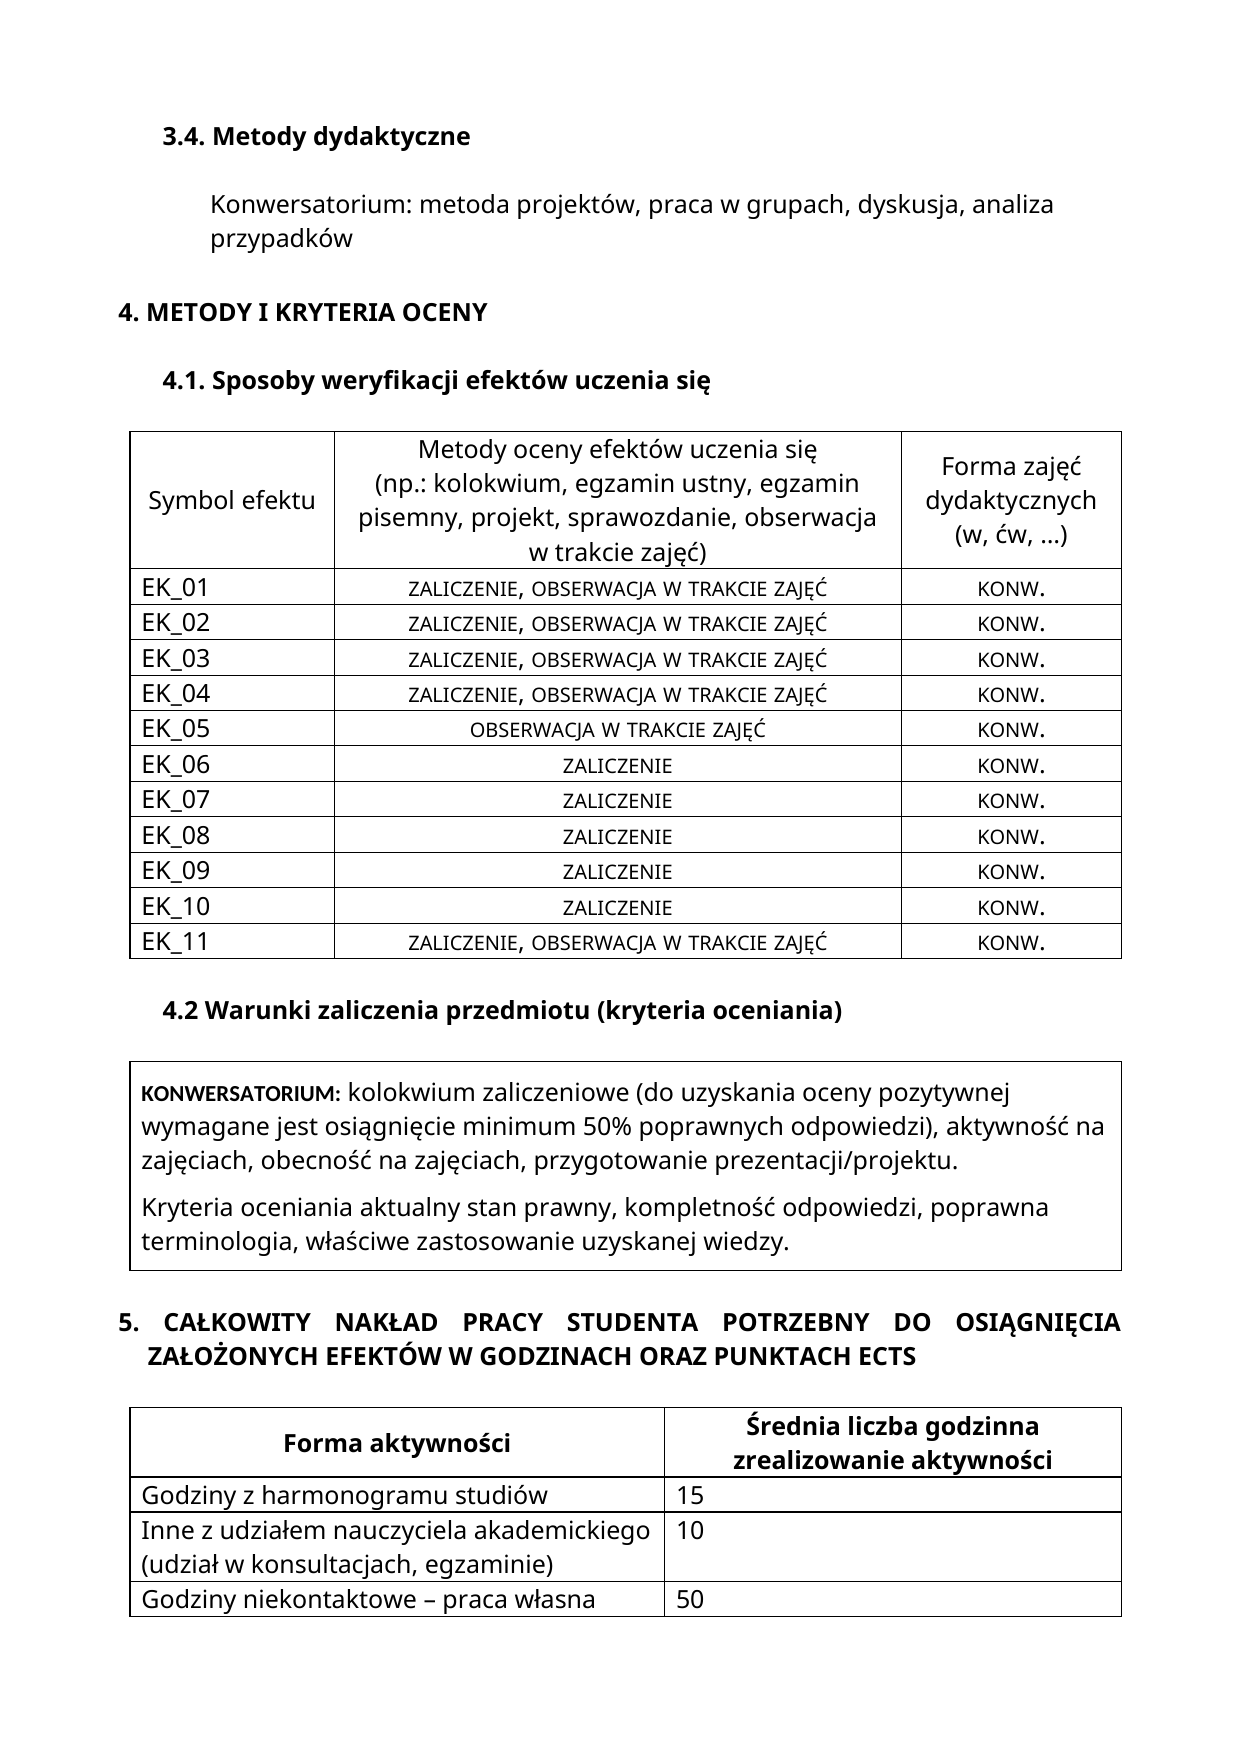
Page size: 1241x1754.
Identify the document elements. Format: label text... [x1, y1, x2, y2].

table_cell Godziny z harmonogramu studiów [131, 1478, 664, 1511]
table_cell zaliczenie, obserwacja w trakcie zajęć [335, 924, 901, 958]
table_cell zaliczenie [335, 746, 901, 781]
table_cell zaliczenie [335, 853, 901, 887]
table_cell EK_08 [131, 817, 334, 852]
table_cell EK_02 [131, 605, 334, 639]
text 4. METODY I KRYTERIA OCENY [118, 295, 1122, 329]
table_cell EK_11 [131, 924, 334, 958]
table_cell obserwacja w trakcie zajęć [335, 711, 901, 745]
table_cell 50 [665, 1582, 1121, 1616]
table_cell EK_01 [131, 569, 334, 604]
table_cell zaliczenie, obserwacja w trakcie zajęć [335, 605, 901, 639]
table_header Forma zajęć dydaktycznych (w, ćw, …) [902, 432, 1121, 568]
table_cell konw. [902, 605, 1121, 639]
table_cell konw. [902, 853, 1121, 887]
table_cell Inne z udziałem nauczyciela akademickiego (udział w konsultacjach, egzaminie) [131, 1513, 664, 1581]
table_header Symbol efektu [131, 432, 334, 568]
text Konwersatorium: metoda projektów, praca w grupach, dyskusja, analiza przypadków [210, 186, 1122, 254]
table_cell konw. [902, 640, 1121, 674]
table_cell EK_06 [131, 746, 334, 781]
table_header Średnia liczba godzinna zrealizowanie aktywności [665, 1408, 1121, 1476]
table_cell konw. [902, 888, 1121, 922]
table_cell EK_05 [131, 711, 334, 745]
table_cell EK_09 [131, 853, 334, 887]
text 4.1. Sposoby weryfikacji efektów uczenia się [162, 363, 1122, 397]
text 5. CAŁKOWITY NAKŁAD PRACY STUDENTA POTRZEBNY DO OSIĄGNIĘCIA ZAŁOŻONYCH EFEKTÓW W GODZINACH ORAZ PUNKTACH ECTS [118, 1305, 1122, 1373]
table_cell konw. [902, 676, 1121, 710]
table_cell EK_10 [131, 888, 334, 922]
text 4.2 Warunki zaliczenia przedmiotu (kryteria oceniania) [162, 993, 1122, 1027]
table_header Forma aktywności [131, 1408, 664, 1476]
table_cell konw. [902, 711, 1121, 745]
text 3.4. Metody dydaktyczne [162, 118, 1122, 152]
table_cell zaliczenie [335, 817, 901, 852]
table_cell EK_04 [131, 676, 334, 710]
table_cell konw. [902, 746, 1121, 781]
table_cell konw. [902, 782, 1121, 816]
table_header KONWERSATORIUM: kolokwium zaliczeniowe (do uzyskania oceny pozytywnej wymagane jest osiągnięcie minimum 50% poprawnych odpowiedzi), aktywność na zajęciach, obecność na zajęciach, przygotowanie prezentacji/projektu. Kryteria oceniania aktualny stan prawny, kompletność odpowiedzi, poprawna terminologia, właściwe zastosowanie uzyskanej wiedzy. [131, 1062, 1121, 1270]
table_cell zaliczenie [335, 888, 901, 922]
table_cell 15 [665, 1478, 1121, 1511]
table_cell konw. [902, 569, 1121, 604]
table_cell zaliczenie, obserwacja w trakcie zajęć [335, 676, 901, 710]
table_cell zaliczenie [335, 782, 901, 816]
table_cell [131, 1582, 664, 1616]
table_cell zaliczenie, obserwacja w trakcie zajęć [335, 640, 901, 674]
table_header Metody oceny efektów uczenia się (np.: kolokwium, egzamin ustny, egzamin pisemny, projekt, sprawozdanie, obserwacja w trakcie zajęć) [335, 432, 901, 568]
table_cell EK_03 [131, 640, 334, 674]
table_cell zaliczenie, obserwacja w trakcie zajęć [335, 569, 901, 604]
table_cell 10 [665, 1513, 1121, 1581]
table_cell EK_07 [131, 782, 334, 816]
table_cell konw. [902, 924, 1121, 958]
table_cell konw. [902, 817, 1121, 852]
